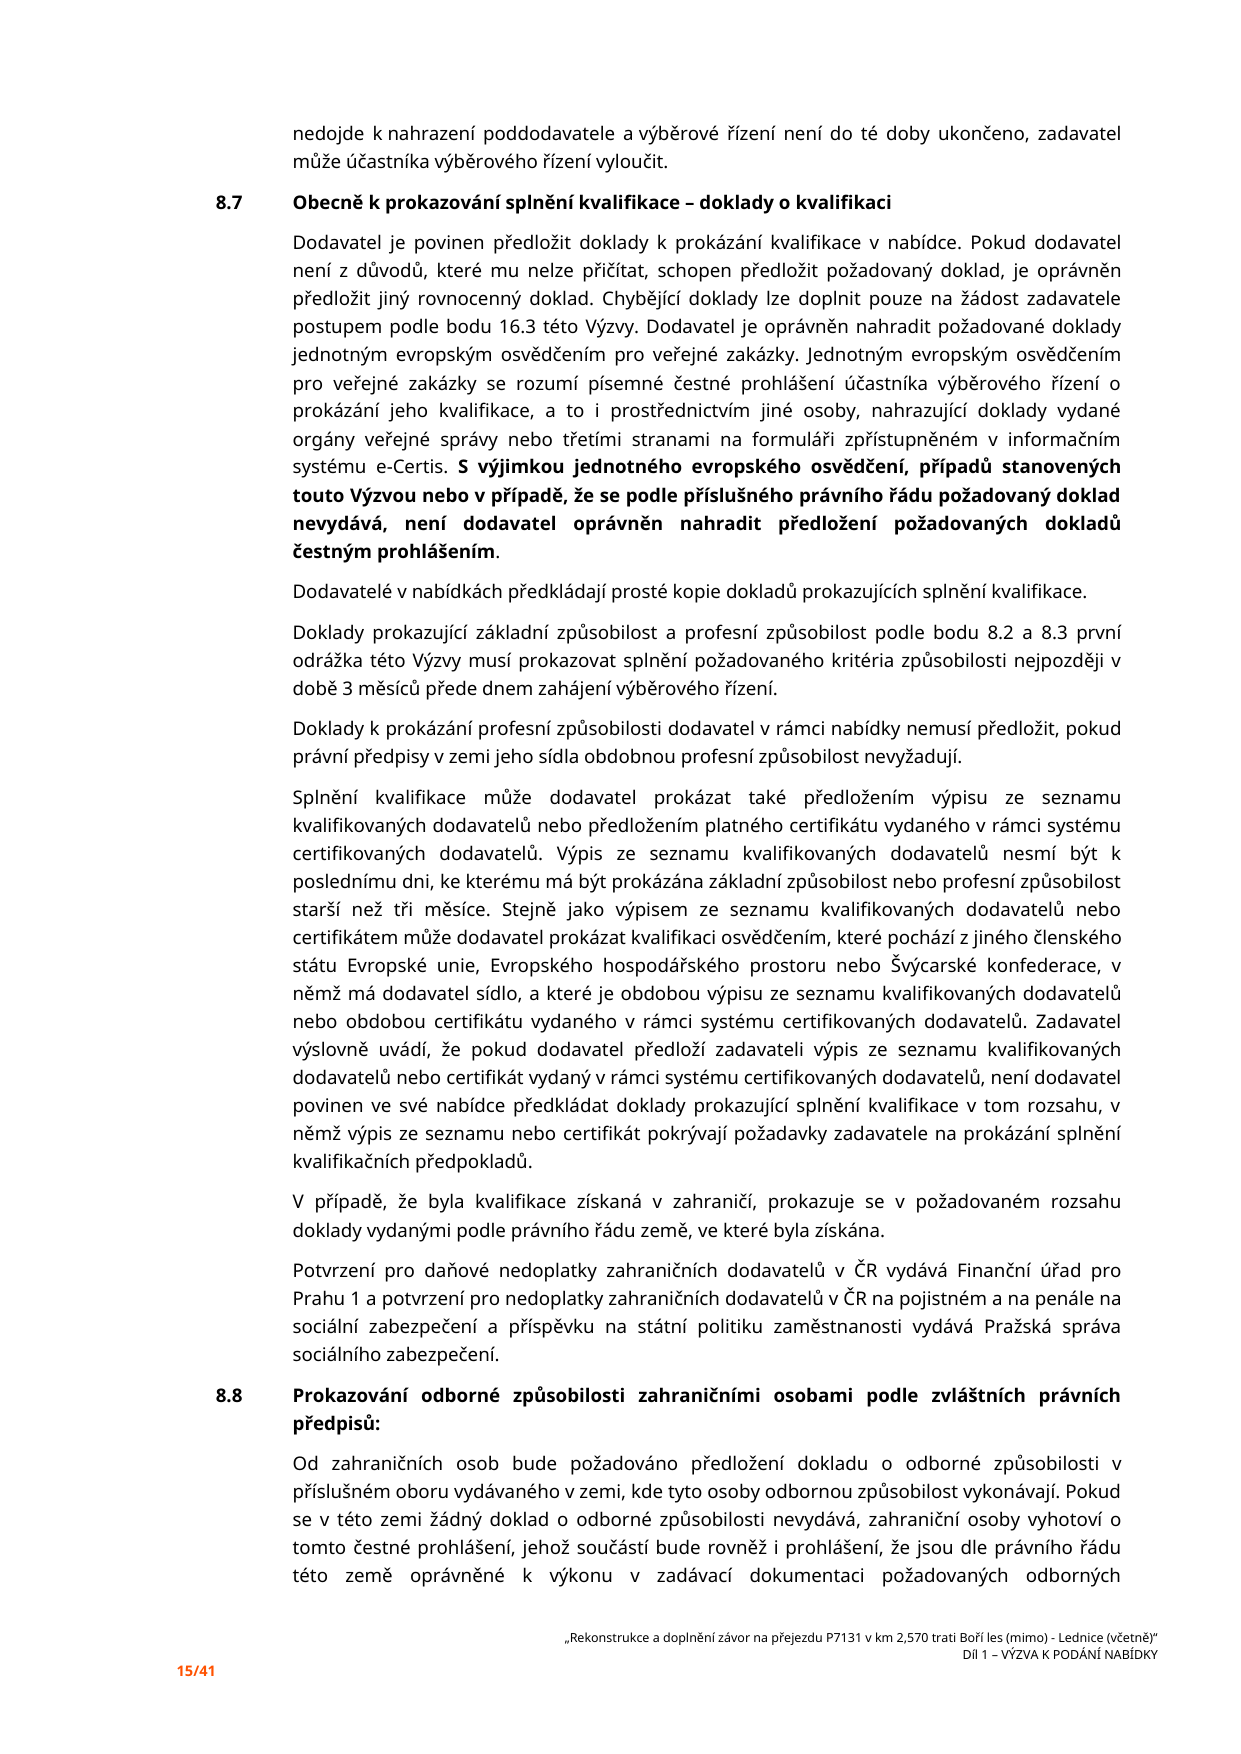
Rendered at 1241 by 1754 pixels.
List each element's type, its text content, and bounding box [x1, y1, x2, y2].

text Doklady k prokázání profesní způsobilosti dodavatel v rámci nabídky nemusí předložit, pokud právní předpisy v zemi jeho sídla obdobnou profesní způsobilost nevyžadují. [292, 716, 1122, 769]
text Splnění kvalifikace může dodavatel prokázat také předložením výpisu ze seznamu kvalifikovaných dodavatelů nebo předložením platného certifikátu vydaného v rámci systému certifikovaných dodavatelů. Výpis ze seznamu kvalifikovaných dodavatelů nesmí být k poslednímu dni, ke kterému má být prokázána základní způsobilost nebo profesní způsobilost starší než tři měsíce. Stejně jako výpisem ze seznamu kvalifikovaných dodavatelů nebo certifikátem může dodavatel prokázat kvalifikaci osvědčením, které pochází z jiného členského státu Evropské unie, Evropského hospodářského prostoru nebo Švýcarské konfederace, v němž má dodavatel sídlo, a které je obdobou výpisu ze seznamu kvalifikovaných dodavatelů nebo obdobou certifikátu vydaného v rámci systému certifikovaných dodavatelů. Zadavatel výslovně uvádí, že pokud dodavatel předloží zadavateli výpis ze seznamu kvalifikovaných dodavatelů nebo certifikát vydaný v rámci systému certifikovaných dodavatelů, není dodavatel povinen ve své nabídce předkládat doklady prokazující splnění kvalifikace v tom rozsahu, v němž výpis ze seznamu nebo certifikát pokrývají požadavky zadavatele na prokázání splnění kvalifikačních předpokladů. [292, 784, 1122, 1174]
text V případě, že byla kvalifikace získaná v zahraničí, prokazuje se v požadovaném rozsahu doklady vydanými podle právního řádu země, ve které byla získána. [292, 1189, 1122, 1242]
text Dodavatelé v nabídkách předkládají prosté kopie dokladů prokazujících splnění kvalifikace. [292, 578, 1122, 604]
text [292, 1451, 1122, 1588]
text Dodavatel je povinen předložit doklady k prokázání kvalifikace v nabídce. Pokud dodavatel není z důvodů, které mu nelze přičítat, schopen předložit požadovaný doklad, je oprávněn předložit jiný rovnocenný doklad. Chybějící doklady lze doplnit pouze na žádost zadavatele postupem podle bodu 16.3 této Výzvy. Dodavatel je oprávněn nahradit požadované doklady jednotným evropským osvědčením pro veřejné zakázky. Jednotným evropským osvědčením pro veřejné zakázky se rozumí písemné čestné prohlášení účastníka výběrového řízení o prokázání jeho kvalifikace, a to i prostřednictvím jiné osoby, nahrazující doklady vydané orgány veřejné správy nebo třetími stranami na formuláři zpřístupněném v informačním systému e-Certis. S výjimkou jednotného evropského osvědčení, případů stanovených touto Výzvou nebo v případě, že se podle příslušného právního řádu požadovaný doklad nevydává, není dodavatel oprávněn nahradit předložení požadovaných dokladů čestným prohlášením. [292, 230, 1122, 563]
text Doklady prokazující základní způsobilost a profesní způsobilost podle bodu 8.2 a 8.3 první odrážka této Výzvy musí prokazovat splnění požadovaného kritéria způsobilosti nejpozději v době 3 měsíců přede dnem zahájení výběrového řízení. [292, 619, 1122, 701]
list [292, 121, 1122, 174]
text Prokazování odborné způsobilosti zahraničními osobami podle zvláštních právních předpisů: [216, 1382, 1122, 1436]
text Potvrzení pro daňové nedoplatky zahraničních dodavatelů v ČR vydává Finanční úřad pro Prahu 1 a potvrzení pro nedoplatky zahraničních dodavatelů v ČR na pojistném a na penále na sociální zabezpečení a příspěvku na státní politiku zaměstnanosti vydává Pražská správa sociálního zabezpečení. [292, 1257, 1122, 1367]
text Obecně k prokazování splnění kvalifikace – doklady o kvalifikaci [216, 189, 1122, 215]
